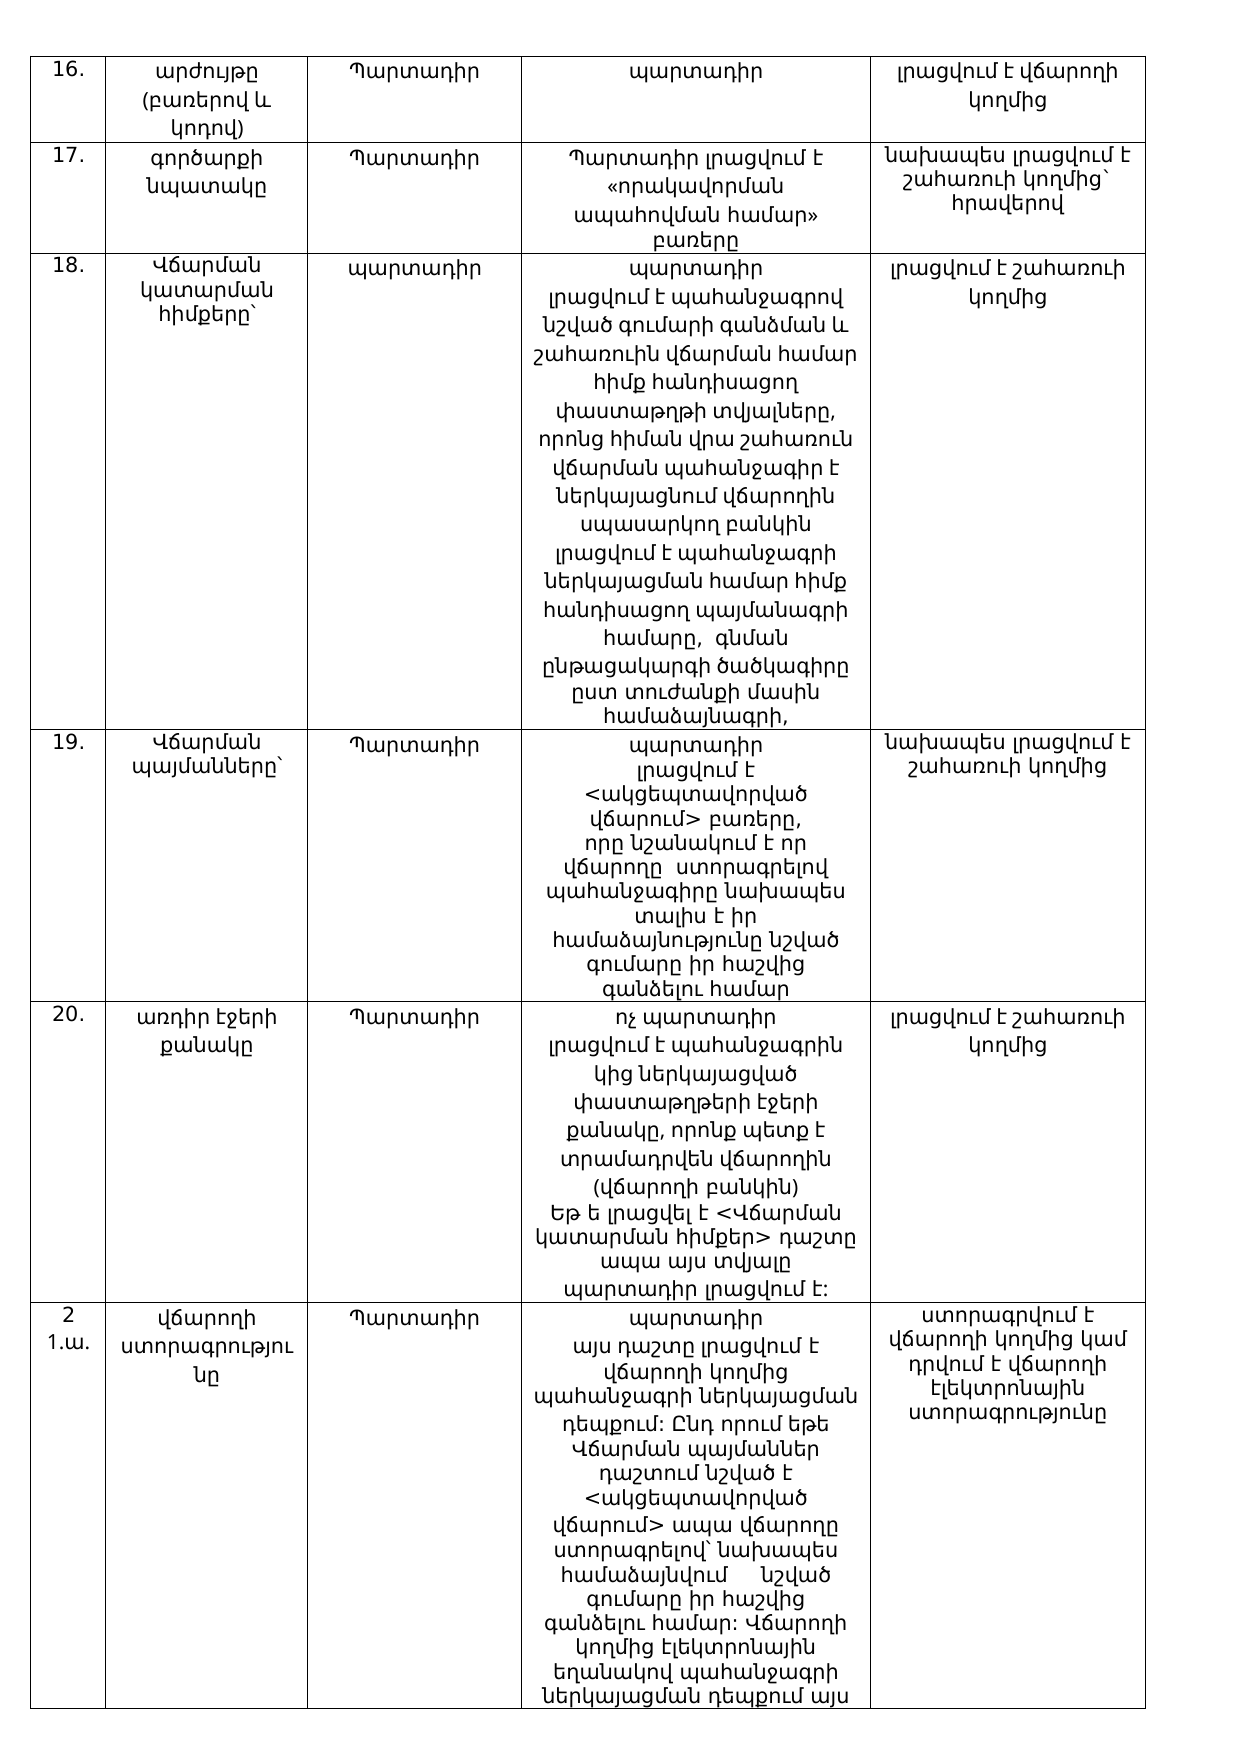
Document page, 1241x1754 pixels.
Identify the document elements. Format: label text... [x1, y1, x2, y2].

table_cell գործարքի նպատակը [106, 143, 307, 252]
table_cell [871, 1303, 1145, 1708]
table_cell լրացվում է վճարողի կողմից [871, 57, 1145, 142]
table_cell առդիր էջերի քանակը [106, 1002, 307, 1302]
table_cell Պարտադիր լրացվում է «որակավորման ապահովման համար» բառերը [522, 143, 870, 252]
table_cell լրացվում է շահառուի կողմից [871, 1002, 1145, 1302]
table_cell Պարտադիր [308, 57, 521, 142]
table_cell 21.ա. [31, 1303, 105, 1708]
table_cell 16. [31, 57, 105, 142]
table_cell Պարտադիր [308, 1303, 521, 1708]
table_cell Պարտադիր [308, 143, 521, 252]
table_cell նախապես լրացվում է շահառուի կողմից [871, 730, 1145, 1001]
table_cell պարտադիր լրացվում է <ակցեպտավորված վճարում> բառերը, որը նշանակում է որ վճարողը ստորագրելով պահանջագիրը նախապես տալիս է իր համաձայնությունը նշված գումարը իր հաշվից գանձելու համար [522, 730, 870, 1001]
table_cell պարտադիր լրացվում է պահանջագրով նշված գումարի գանձման և շահառուին վճարման համար հիմք հանդիսացող փաստաթղթի տվյալները, որոնց հիման վրա շահառուն վճարման պահանջագիր է ներկայացնում վճարողին սպասարկող բանկին լրացվում է պահանջագրի ներկայացման համար հիմք հանդիսացող պայմանագրի համարը, գնման ընթացակարգի ծածկագիրը ըստ տուժանքի մասին համաձայնագրի, [522, 254, 870, 729]
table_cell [522, 1303, 870, 1708]
table_cell լրացվում է շահառուի կողմից [871, 254, 1145, 729]
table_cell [106, 1303, 307, 1708]
table_cell պարտադիր [308, 254, 521, 729]
table_cell պարտադիր [522, 57, 870, 142]
table_cell Պարտադիր [308, 730, 521, 1001]
table_cell 17. [31, 143, 105, 252]
table_cell Պարտադիր [308, 1002, 521, 1302]
table_cell 20. [31, 1002, 105, 1302]
table_cell ոչ պարտադիր լրացվում է պահանջագրին կից ներկայացված փաստաթղթերի էջերի քանակը, որոնք պետք է տրամադրվեն վճարողին (վճարողի բանկին) Եթ ե լրացվել է <Վճարման կատարման հիմքեր> դաշտը ապա այս տվյալը պարտադիր լրացվում է: [522, 1002, 870, 1302]
table_cell Վճարման կատարման հիմքերը՝ [106, 254, 307, 729]
table_cell արժույթը (բառերով և կոդով) [106, 57, 307, 142]
table_cell նախապես լրացվում է շահառուի կողմից` հրավերով [871, 143, 1145, 252]
table_cell Վճարման պայմանները՝ [106, 730, 307, 1001]
table_cell 19. [31, 730, 105, 1001]
table_cell 18. [31, 254, 105, 729]
